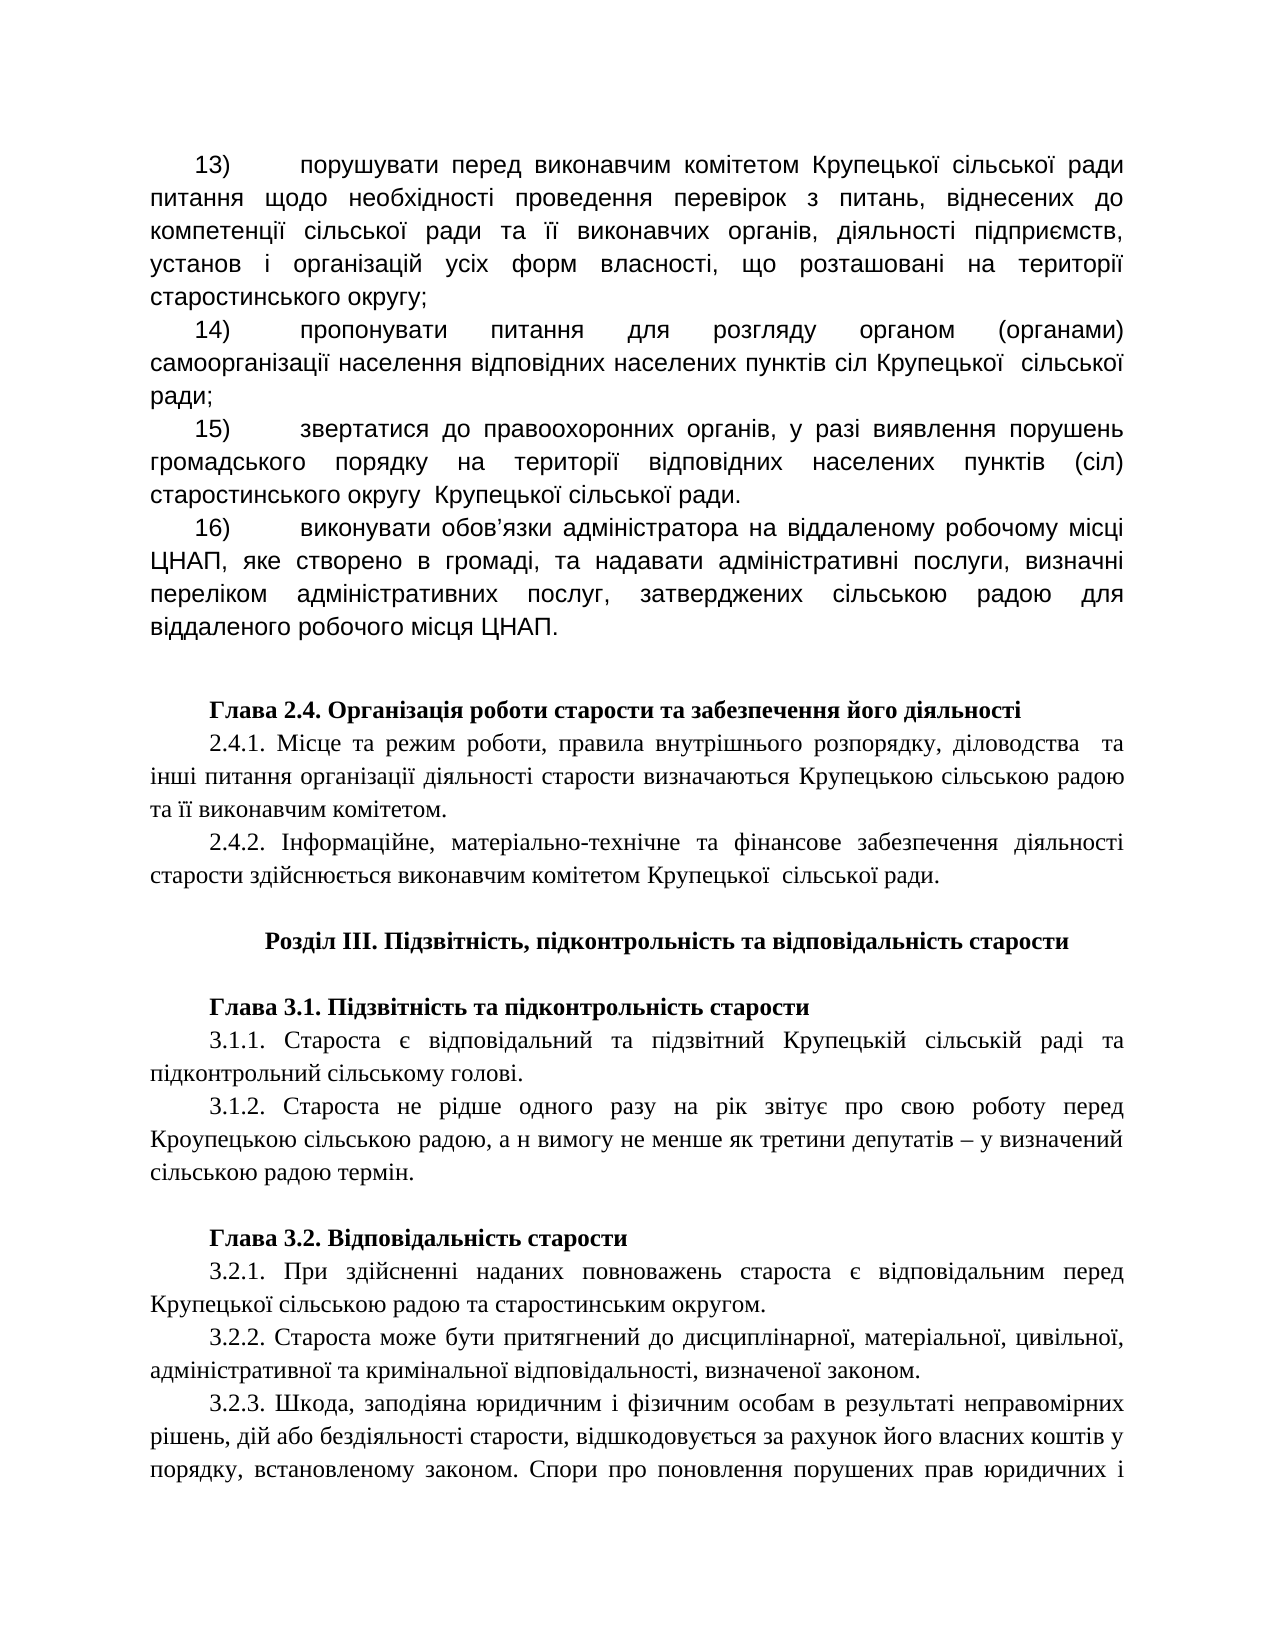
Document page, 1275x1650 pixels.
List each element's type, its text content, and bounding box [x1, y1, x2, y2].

text 3.1.2. Староста не рідше одного разу на рік звітує про свою роботу перед Кроупецькою сільською радою, а н вимогу не менше як третини депутатів – у визначений сільською радою термін. [150, 1091, 1125, 1186]
list пропонувати питання для розгляду органом (органами) самоорганізації населення відповідних населених пунктів сіл Крупецької сільської ради; [150, 315, 1125, 410]
text 3.2.1. При здійсненні наданих повноважень староста є відповідальним перед Крупецької сільською радою та старостинським округом. [150, 1256, 1125, 1318]
text Глава 2.4. Організація роботи старости та забезпечення його діяльності [150, 695, 1125, 724]
text 2.4.2. Інформаційне, матеріально-технічне та фінансове забезпечення діяльності старости здійснюється виконавчим комітетом Крупецької сільської ради. [150, 827, 1125, 889]
text Глава 3.2. Відповідальність старости [150, 1223, 1125, 1252]
text 3.2.2. Староста може бути притягнений до дисциплінарної, матеріальної, цивільної, адміністративної та кримінальної відповідальності, визначеної законом. [150, 1322, 1125, 1384]
list звертатися до правоохоронних органів, у разі виявлення порушень громадського порядку на території відповідних населених пунктів (сіл) старостинського округу Крупецької сільської ради. [150, 414, 1125, 509]
text Розділ ІІІ. Підзвітність, підконтрольність та відповідальність старости [150, 926, 1125, 955]
text 2.4.1. Місце та режим роботи, правила внутрішнього розпорядку, діловодства та інші питання організації діяльності старости визначаються Крупецькою сільською радою та її виконавчим комітетом. [150, 728, 1125, 823]
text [150, 1388, 1125, 1483]
text 3.1.1. Староста є відповідальний та підзвітний Крупецькій сільській раді та підконтрольний сільському голові. [150, 1025, 1125, 1087]
list порушувати перед виконавчим комітетом Крупецької сільської ради питання щодо необхідності проведення перевірок з питань, віднесених до компетенції сільської ради та її виконавчих органів, діяльності підприємств, установ і організацій усіх форм власності, що розташовані на території старостинського округу; [150, 150, 1125, 311]
list виконувати обов’язки адміністратора на віддаленому робочому місці ЦНАП, яке створено в громаді, та надавати адміністративні послуги, визначні переліком адміністративних послуг, затверджених сільською радою для віддаленого робочого місця ЦНАП. [150, 513, 1125, 641]
text Глава 3.1. Підзвітність та підконтрольність старости [150, 992, 1125, 1021]
